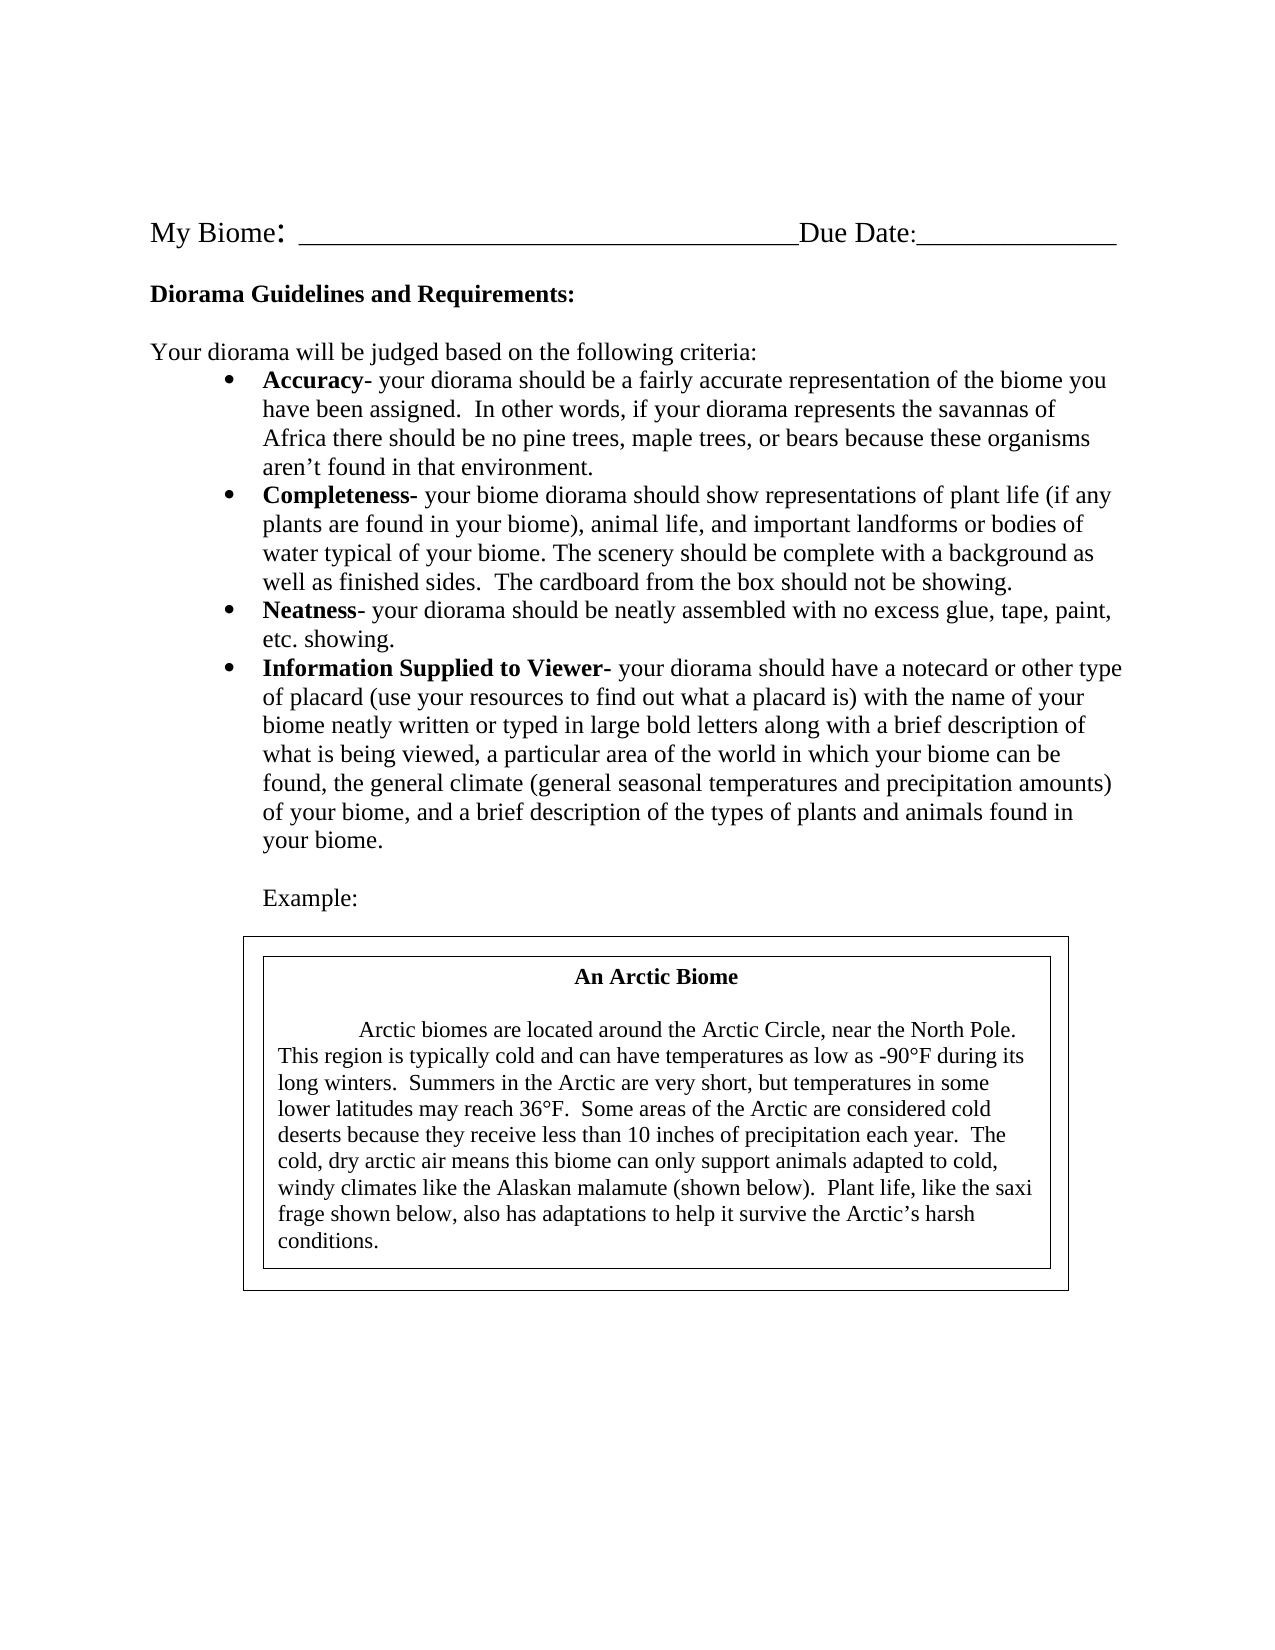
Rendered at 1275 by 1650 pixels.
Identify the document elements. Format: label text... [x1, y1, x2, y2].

text Your diorama will be judged based on the following criteria: [150, 337, 1125, 366]
list Neatness- your diorama should be neatly assembled with no excess glue, tape, paint, etc. showing. [225, 596, 1125, 653]
text My Biome: ________________________________________Due Date:________________ [150, 207, 1125, 251]
list Accuracy- your diorama should be a fairly accurate representation of the biome you have been assigned. In other words, if your diorama represents the savannas of Africa there should be no pine trees, maple trees, or bears because these organisms aren’t found in that environment. [225, 366, 1125, 481]
text Example: [262, 883, 1125, 912]
text Diorama Guidelines and Requirements: [150, 279, 1125, 308]
list Information Supplied to Viewer- your diorama should have a notecard or other type of placard (use your resources to find out what a placard is) with the name of your biome neatly written or typed in large bold letters along with a brief description of what is being viewed, a particular area of the world in which your biome can be found, the general climate (general seasonal temperatures and precipitation amounts) of your biome, and a brief description of the types of plants and animals found in your biome. [225, 653, 1125, 854]
list Completeness- your biome diorama should show representations of plant life (if any plants are found in your biome), animal life, and important landforms or bodies of water typical of your biome. The scenery should be complete with a background as well as finished sides. The cardboard from the box should not be showing. [225, 481, 1125, 596]
